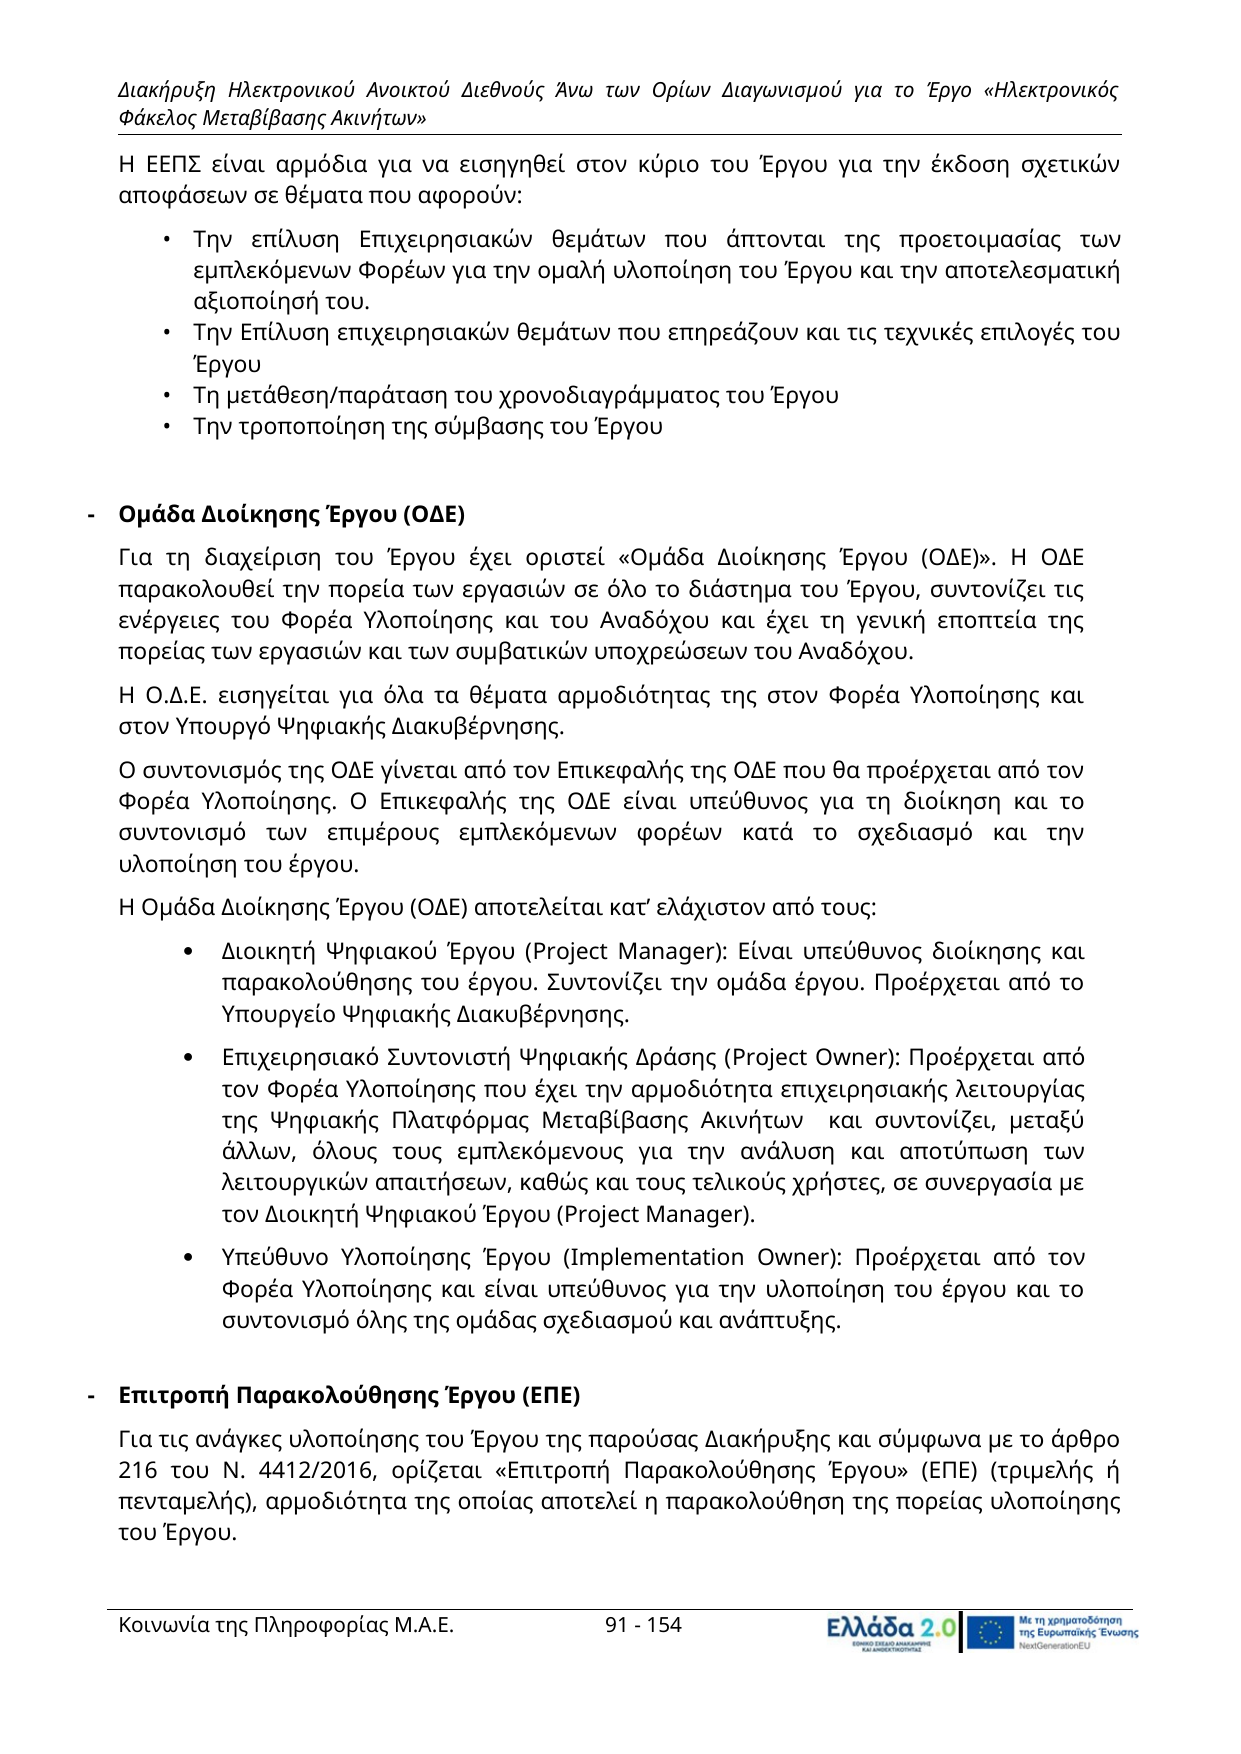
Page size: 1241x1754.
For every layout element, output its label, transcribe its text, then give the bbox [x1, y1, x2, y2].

list Την Επίλυση επιχειρησιακών θεμάτων που επηρεάζουν και τις τεχνικές επιλογές του Έργου [162, 316, 1122, 379]
text Η Ομάδα Διοίκησης Έργου (ΟΔΕ) αποτελείται κατ’ ελάχιστον από τους: [118, 891, 1086, 922]
list Υπεύθυνο Υλοποίησης Έργου (Implementation Owner): Προέρχεται από τον Φορέα Υλοποίησης και είναι υπεύθυνος για την υλοποίηση του έργου και το συντονισμό όλης της ομάδας σχεδιασμού και ανάπτυξης. [184, 1241, 1086, 1335]
list Ομάδα Διοίκησης Έργου (ΟΔΕ) [87, 497, 1122, 529]
picture [826, 1611, 1143, 1653]
list Την τροποποίηση της σύμβασης του Έργου [162, 410, 1122, 441]
list Διοικητή Ψηφιακού Έργου (Project Manager): Είναι υπεύθυνος διοίκησης και παρακολούθησης του έργου. Συντονίζει την ομάδα έργου. Προέρχεται από το Υπουργείο Ψηφιακής Διακυβέρνησης. [184, 935, 1086, 1029]
list Επιχειρησιακό Συντονιστή Ψηφιακής Δράσης (Project Owner): Προέρχεται από τον Φορέα Υλοποίησης που έχει την αρμοδιότητα επιχειρησιακής λειτουργίας της Ψηφιακής Πλατφόρμας Μεταβίβασης Ακινήτων και συντονίζει, μεταξύ άλλων, όλους τους εμπλεκόμενους για την ανάλυση και αποτύπωση των λειτουργικών απαιτήσεων, καθώς και τους τελικούς χρήστες, σε συνεργασία με τον Διοικητή Ψηφιακού Έργου (Project Manager). [184, 1041, 1086, 1229]
text Για τις ανάγκες υλοποίησης του Έργου της παρούσας Διακήρυξης και σύμφωνα με το άρθρο 216 του Ν. 4412/2016, ορίζεται «Επιτροπή Παρακολούθησης Έργου» (ΕΠΕ) (τριμελής ή πενταμελής), αρμοδιότητα της οποίας αποτελεί η παρακολούθηση της πορείας υλοποίησης του Έργου. [118, 1422, 1122, 1547]
list Την επίλυση Επιχειρησιακών θεμάτων που άπτονται της προετοιμασίας των εμπλεκόμενων Φορέων για την ομαλή υλοποίηση του Έργου και την αποτελεσματική αξιοποίησή του. [162, 222, 1122, 316]
text Η Ο.Δ.Ε. εισηγείται για όλα τα θέματα αρμοδιότητας της στον Φορέα Υλοποίησης και στον Υπουργό Ψηφιακής Διακυβέρνησης. [118, 679, 1086, 741]
list Επιτροπή Παρακολούθησης Έργου (ΕΠΕ) [87, 1379, 1122, 1410]
text Ο συντονισμός της ΟΔΕ γίνεται από τον Επικεφαλής της ΟΔΕ που θα προέρχεται από τον Φορέα Υλοποίησης. Ο Επικεφαλής της ΟΔΕ είναι υπεύθυνος για τη διοίκηση και το συντονισμό των επιμέρους εμπλεκόμενων φορέων κατά το σχεδιασμό και την υλοποίηση του έργου. [118, 754, 1086, 879]
list Τη μετάθεση/παράταση του χρονοδιαγράμματος του Έργου [162, 379, 1122, 410]
text Η ΕΕΠΣ είναι αρμόδια για να εισηγηθεί στον κύριο του Έργου για την έκδοση σχετικών αποφάσεων σε θέματα που αφορούν: [118, 147, 1122, 210]
text Για τη διαχείριση του Έργου έχει οριστεί «Ομάδα Διοίκησης Έργου (ΟΔΕ)». Η ΟΔΕ παρακολουθεί την πορεία των εργασιών σε όλο το διάστημα του Έργου, συντονίζει τις ενέργειες του Φορέα Υλοποίησης και του Αναδόχου και έχει τη γενική εποπτεία της πορείας των εργασιών και των συμβατικών υποχρεώσεων του Αναδόχου. [118, 541, 1086, 666]
